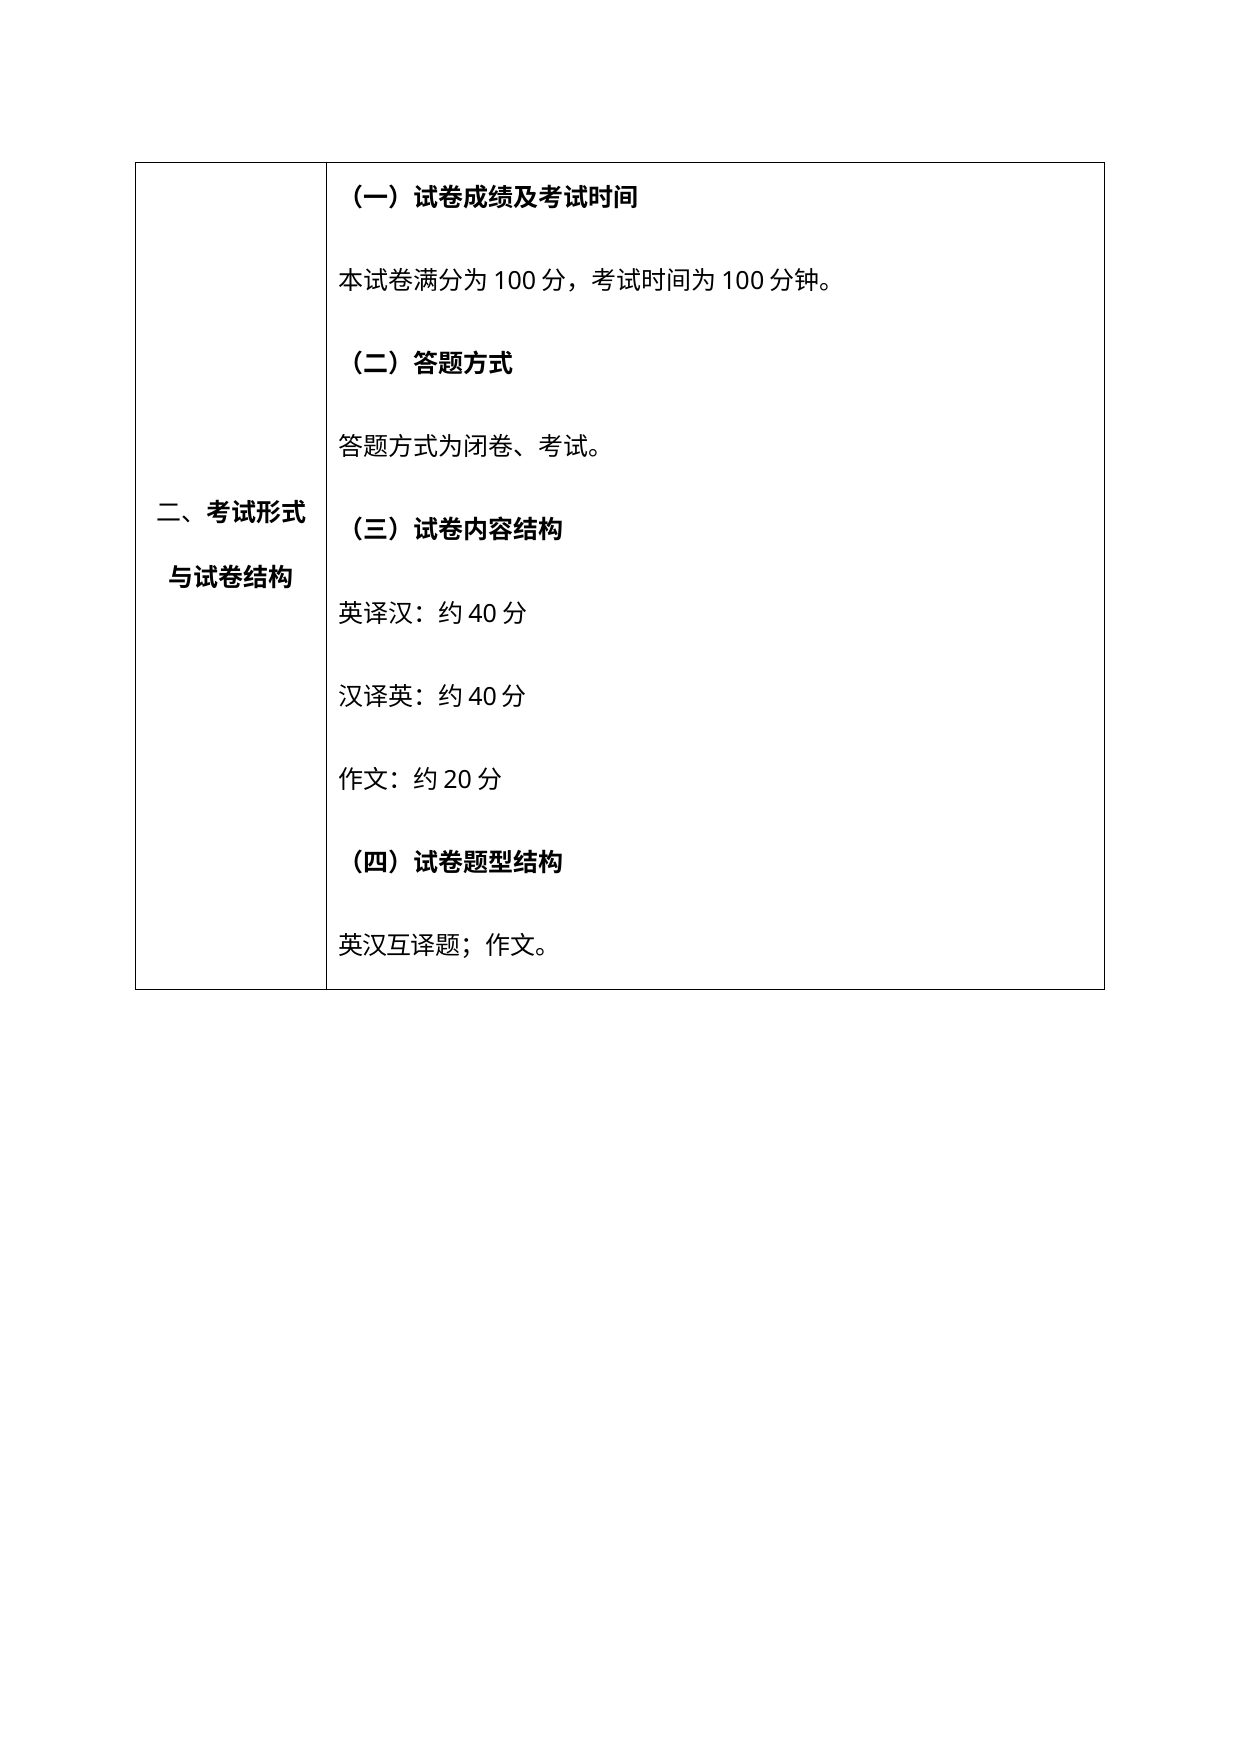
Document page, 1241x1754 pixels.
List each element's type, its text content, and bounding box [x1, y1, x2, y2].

table_cell 二、考试形式与试卷结构 [136, 163, 326, 989]
table_cell （一）试卷成绩及考试时间 本试卷满分为100分，考试时间为100分钟。 （二）答题方式 答题方式为闭卷、考试。 （三）试卷内容结构 英译汉：约40分 汉译英：约40分 作文：约20分 （四）试卷题型结构 英汉互译题；作文。 [327, 163, 1104, 989]
